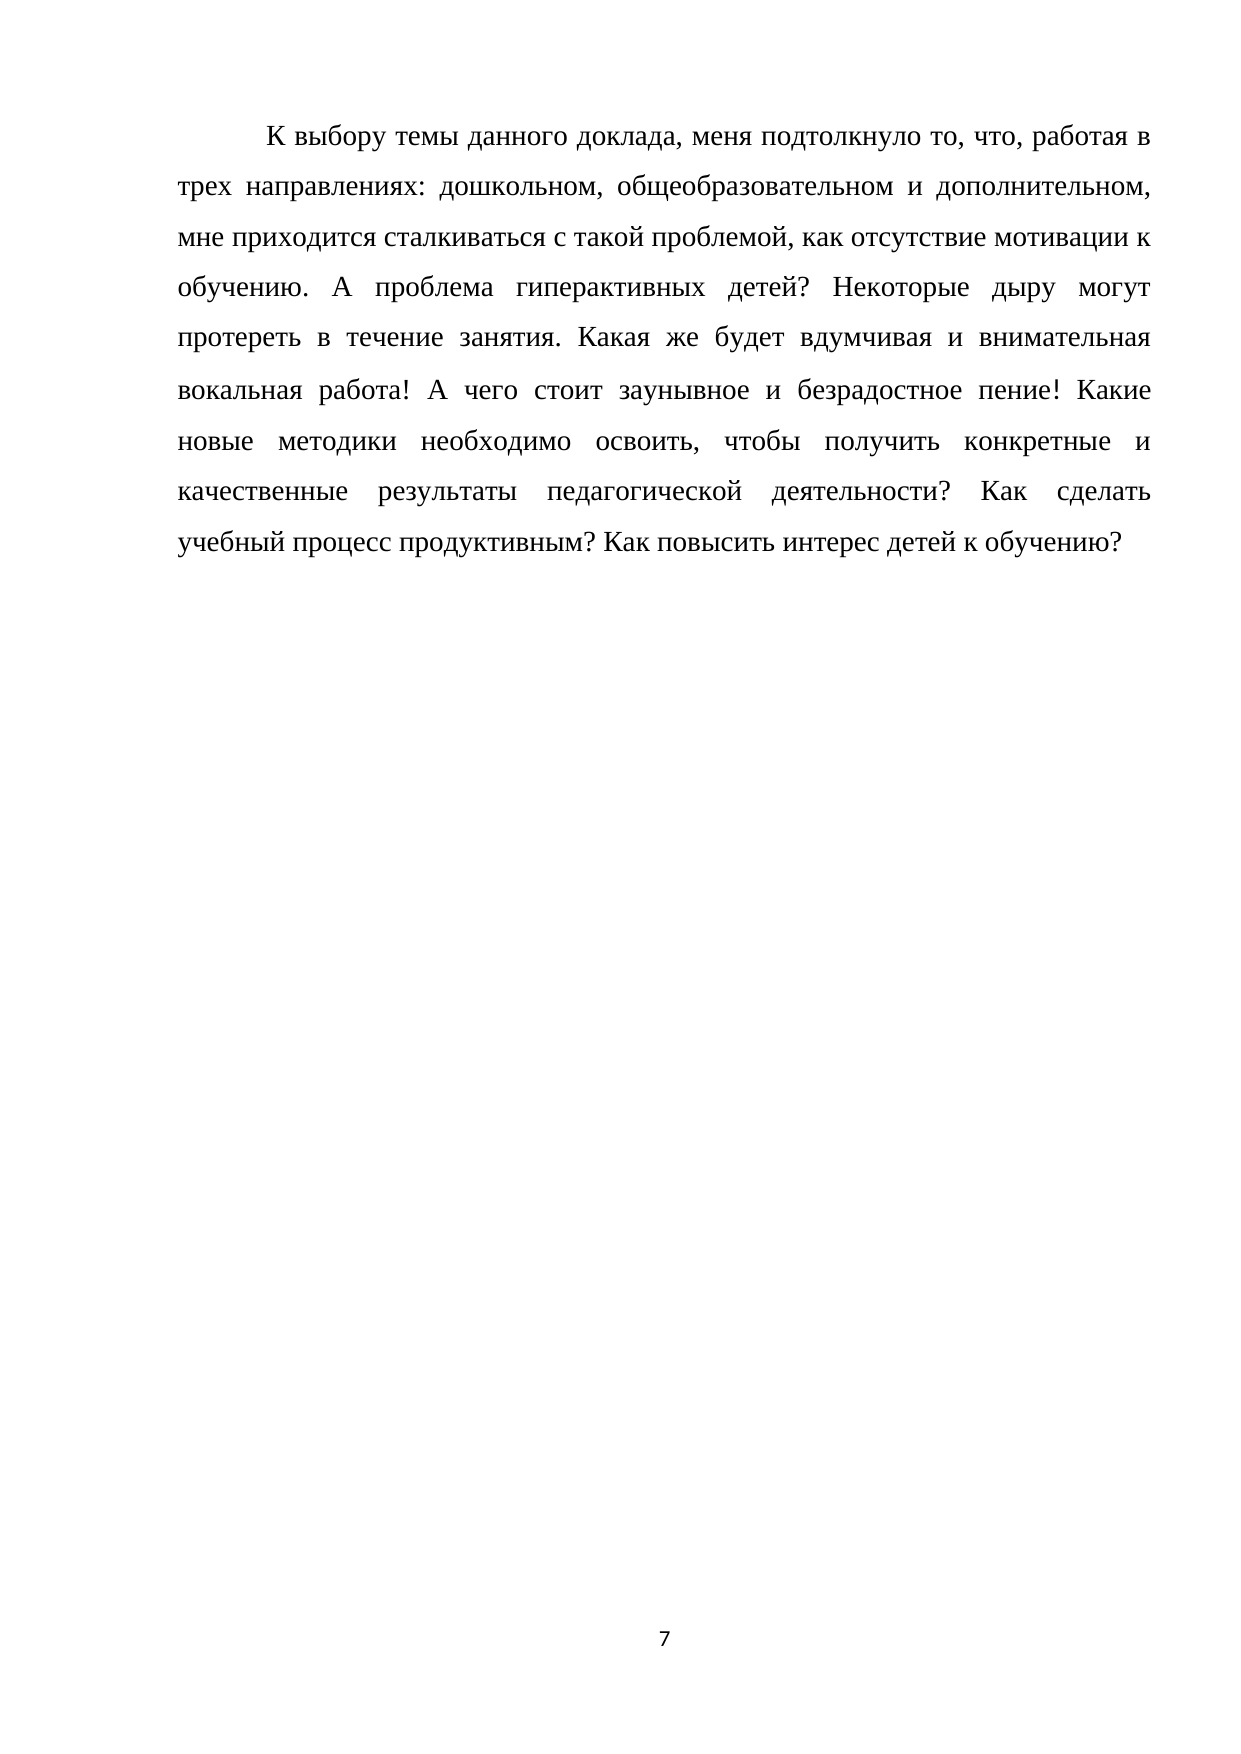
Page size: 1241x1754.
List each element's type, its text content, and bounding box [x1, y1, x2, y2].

list К выбору темы данного доклада, меня подтолкнуло то, что, работая в трех направлениях: дошкольном, общеобразовательном и дополнительном, мне приходится сталкиваться с такой проблемой, как отсутствие мотивации к обучению. А проблема гиперактивных детей? Некоторые дыру могут протереть в течение занятия. Какая же будет вдумчивая и внимательная вокальная работа! А чего стоит заунывное и безрадостное пение! Какие новые методики необходимо освоить, чтобы получить конкретные и качественные результаты педагогической деятельности? Как сделать учебный процесс продуктивным? Как повысить интерес детей к обучению? [177, 118, 1152, 557]
